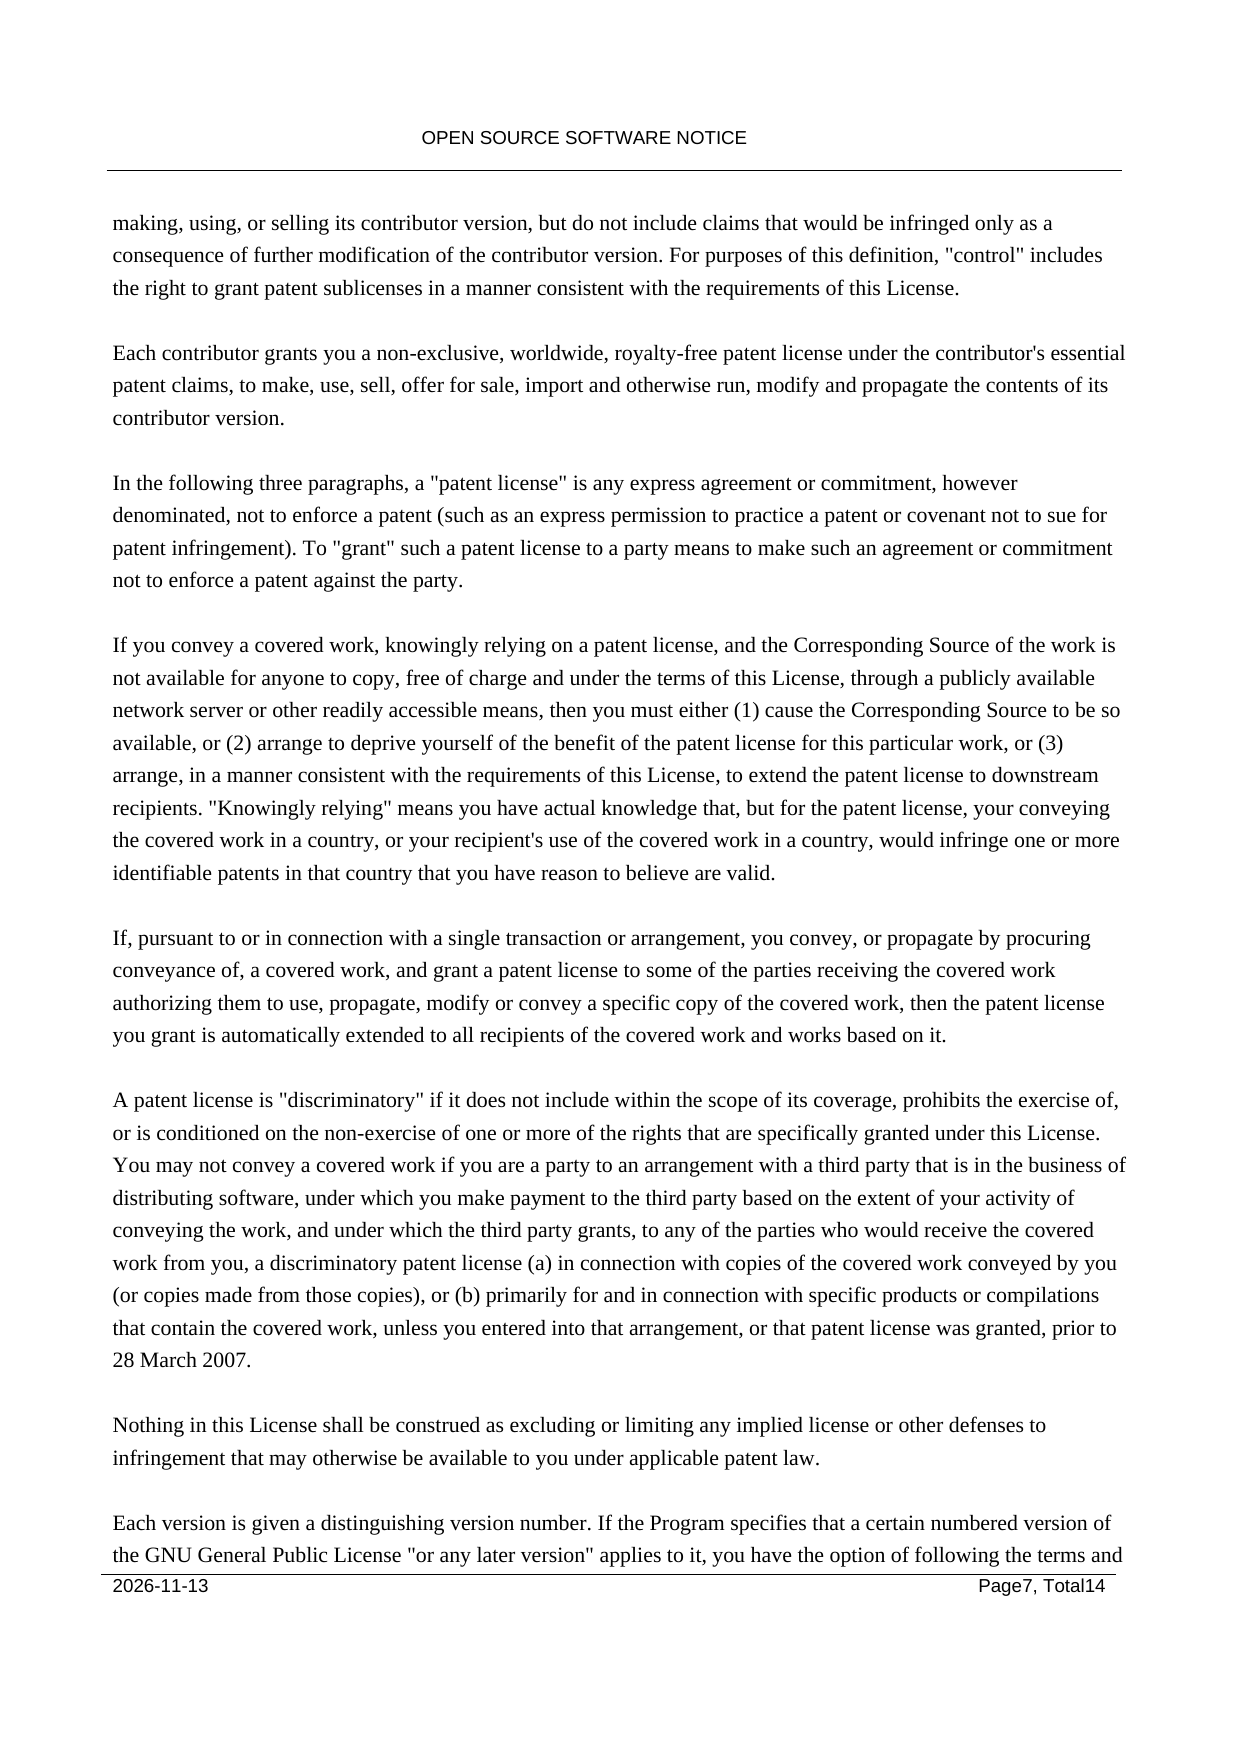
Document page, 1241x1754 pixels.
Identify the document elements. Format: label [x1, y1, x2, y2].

text [112, 206, 1128, 1571]
